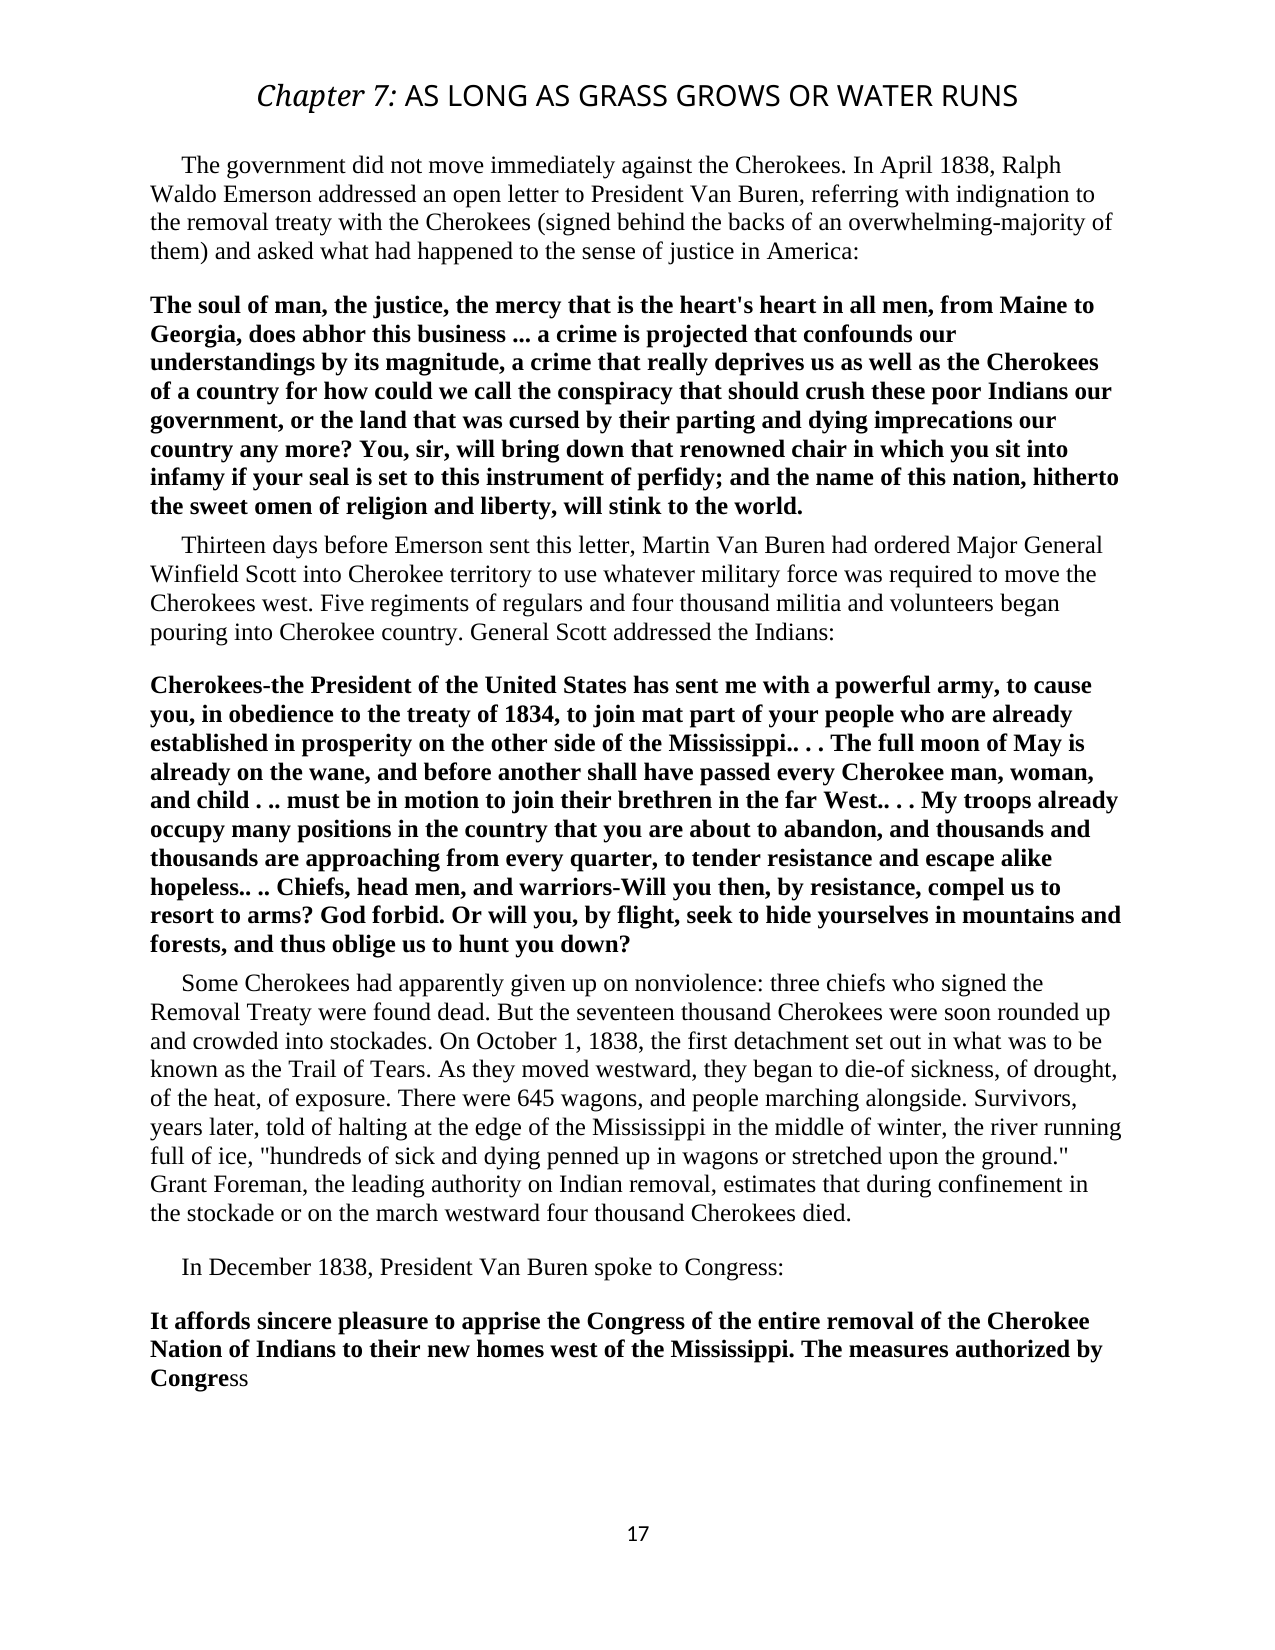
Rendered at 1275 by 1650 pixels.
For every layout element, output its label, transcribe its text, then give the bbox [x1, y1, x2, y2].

text The government did not move immediately against the Cherokees. In April 1838, Ralph Waldo Emerson addressed an open letter to President Van Buren, referring with indignation to the removal treaty with the Cherokees (signed behind the backs of an overwhelming-majority of them) and asked what had happened to the sense of justice in America: [150, 150, 1125, 265]
text Some Cherokees had apparently given up on nonviolence: three chiefs who signed the Removal Treaty were found dead. But the seventeen thousand Cherokees were soon rounded up and crowded into stockades. On October 1, 1838, the first detachment set out in what was to be known as the Trail of Tears. As they moved westward, they began to die-of sickness, of drought, of the heat, of exposure. There were 645 wagons, and people marching alongside. Survivors, years later, told of halting at the edge of the Mississippi in the middle of winter, the river running full of ice, "hundreds of sick and dying penned up in wagons or stretched upon the ground." Grant Foreman, the leading authority on Indian removal, estimates that during confinement in the stockade or on the march westward four thousand Cherokees died. [150, 968, 1125, 1227]
text Thirteen days before Emerson sent this letter, Martin Van Buren had ordered Major General Winfield Scott into Cherokee territory to use whatever military force was required to move the Cherokees west. Five regiments of regulars and four thousand militia and volunteers began pouring into Cherokee country. General Scott addressed the Indians: [150, 530, 1125, 645]
text It affords sincere pleasure to apprise the Congress of the entire removal of the Cherokee Nation of Indians to their new homes west of the Mississippi. The measures authorized by Congress [150, 1306, 1125, 1392]
text In December 1838, President Van Buren spoke to Congress: [150, 1252, 1125, 1281]
text The soul of man, the justice, the mercy that is the heart's heart in all men, from Maine to Georgia, does abhor this business ... a crime is projected that confounds our understandings by its magnitude, a crime that really deprives us as well as the Cherokees of a country for how could we call the conspiracy that should crush these poor Indians our government, or the land that was cursed by their parting and dying imprecations our country any more? You, sir, will bring down that renowned chair in which you sit into infamy if your seal is set to this instrument of perfidy; and the name of this nation, hitherto the sweet omen of religion and liberty, will stink to the world. [150, 290, 1125, 520]
text Cherokees-the President of the United States has sent me with a powerful army, to cause you, in obedience to the treaty of 1834, to join mat part of your people who are already established in prosperity on the other side of the Mississippi.. . . The full moon of May is already on the wane, and before another shall have passed every Cherokee man, woman, and child . .. must be in motion to join their brethren in the far West.. . . My troops already occupy many positions in the country that you are about to abandon, and thousands and thousands are approaching from every quarter, to tender resistance and escape alike hopeless.. .. Chiefs, head men, and warriors-Will you then, by resistance, compel us to resort to arms? God forbid. Or will you, by flight, seek to hide yourselves in mountains and forests, and thus oblige us to hunt you down? [150, 670, 1125, 958]
